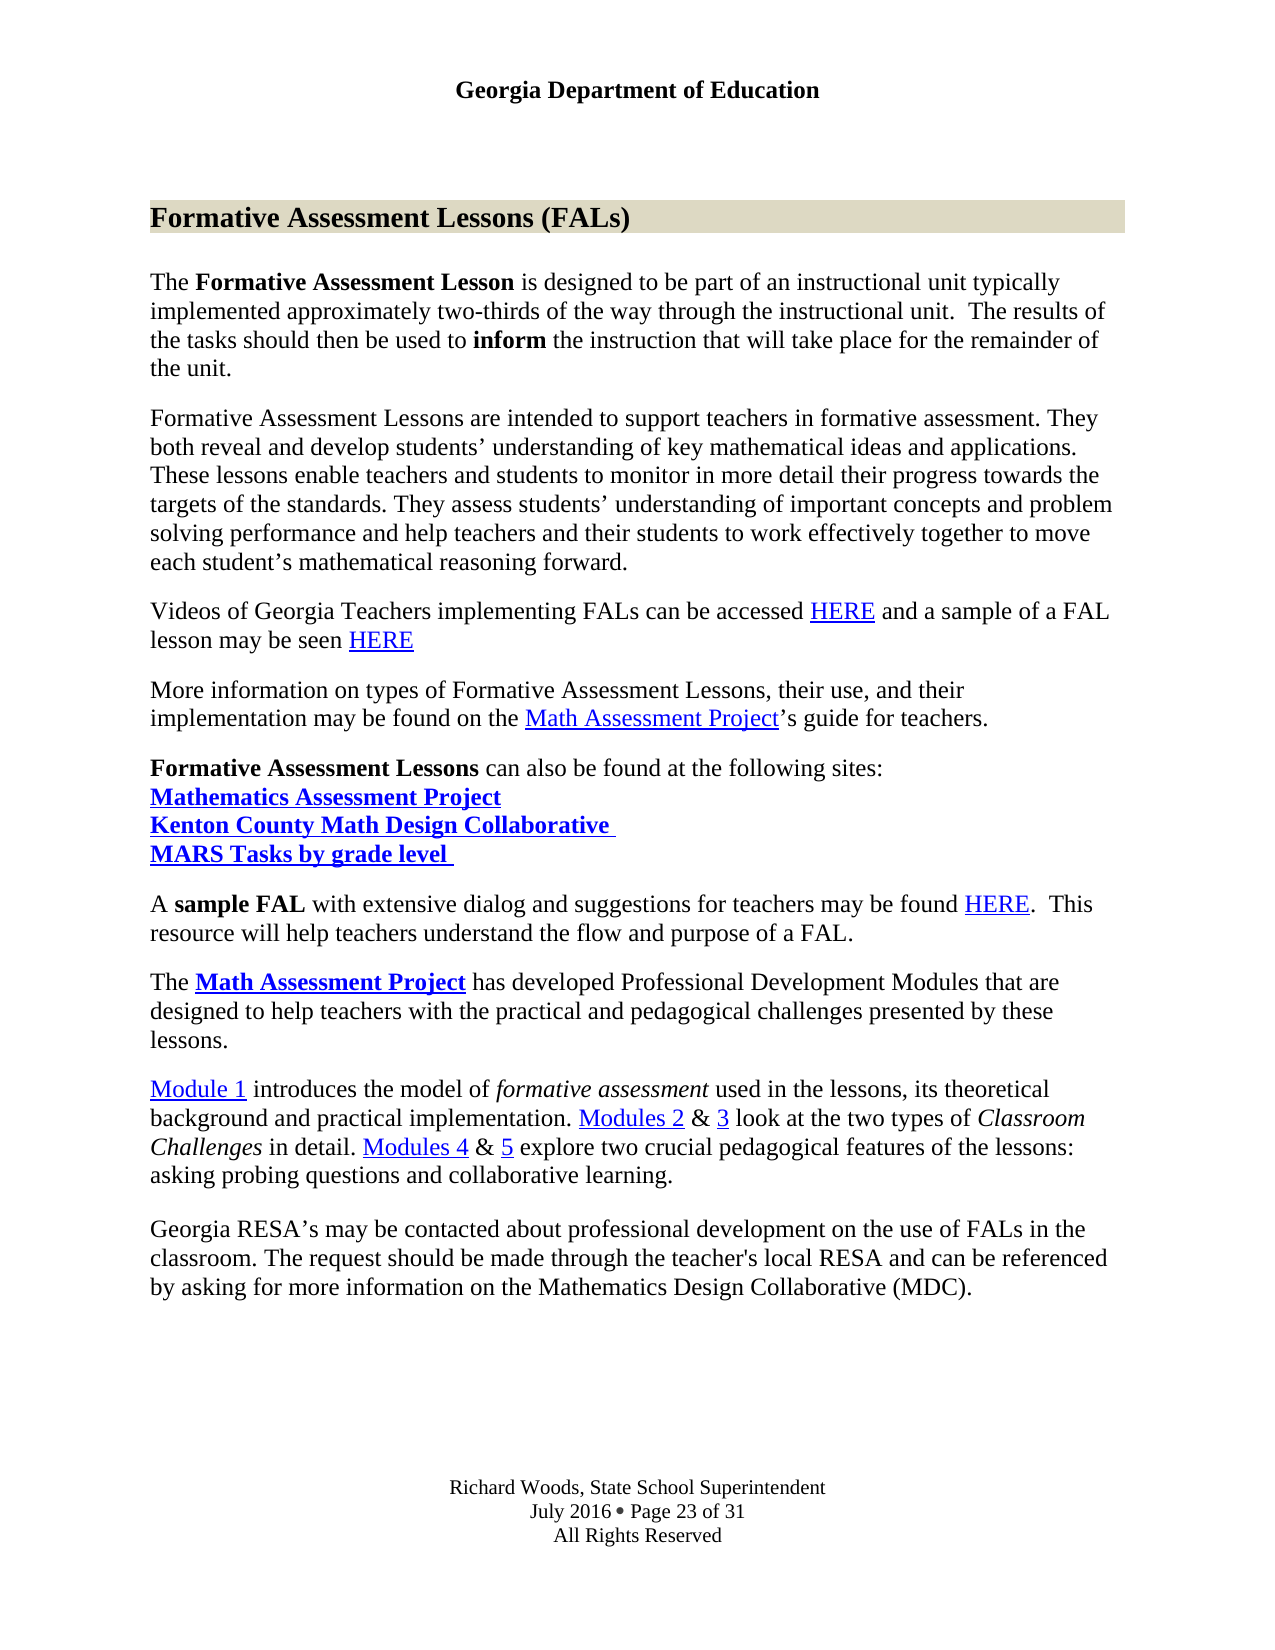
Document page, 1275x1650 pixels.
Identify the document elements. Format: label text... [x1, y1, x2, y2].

text More information on types of Formative Assessment Lessons, their use, and their implementation may be found on the Math Assessment Project’s guide for teachers. [150, 675, 1125, 732]
text Module 1 introduces the model of formative assessment used in the lessons, its theoretical background and practical implementation. Modules 2 & 3 look at the two types of Classroom Challenges in detail. Modules 4 & 5 explore two crucial pedagogical features of the lessons: asking probing questions and collaborative learning. [150, 1074, 1125, 1189]
text Georgia RESA’s may be contacted about professional development on the use of FALs in the classroom. The request should be made through the teacher's local RESA and can be referenced by asking for more information on the Mathematics Design Collaborative (MDC). [150, 1214, 1125, 1301]
subtitle Formative Assessment Lessons (FALs) [150, 200, 1125, 233]
text The Math Assessment Project has developed Professional Development Modules that are designed to help teachers with the practical and pedagogical challenges presented by these lessons. [150, 967, 1125, 1053]
text The Formative Assessment Lesson is designed to be part of an instructional unit typically implemented approximately two-thirds of the way through the instructional unit. The results of the tasks should then be used to inform the instruction that will take place for the remainder of the unit. [150, 267, 1125, 382]
text Formative Assessment Lessons are intended to support teachers in formative assessment. They both reveal and develop students’ understanding of key mathematical ideas and applications. These lessons enable teachers and students to monitor in more detail their progress towards the targets of the standards. They assess students’ understanding of important concepts and problem solving performance and help teachers and their students to work effectively together to move each student’s mathematical reasoning forward. [628, 403, 1125, 576]
text Formative Assessment Lessons can also be found at the following sites: Mathematics Assessment Project Kenton County Math Design Collaborative MARS Tasks by grade level [447, 753, 1125, 868]
text A sample FAL with extensive dialog and suggestions for teachers may be found HERE. This resource will help teachers understand the flow and purpose of a FAL. [854, 889, 1125, 946]
text Videos of Georgia Teachers implementing FALs can be accessed HERE and a sample of a FAL lesson may be seen HERE [414, 596, 1125, 654]
